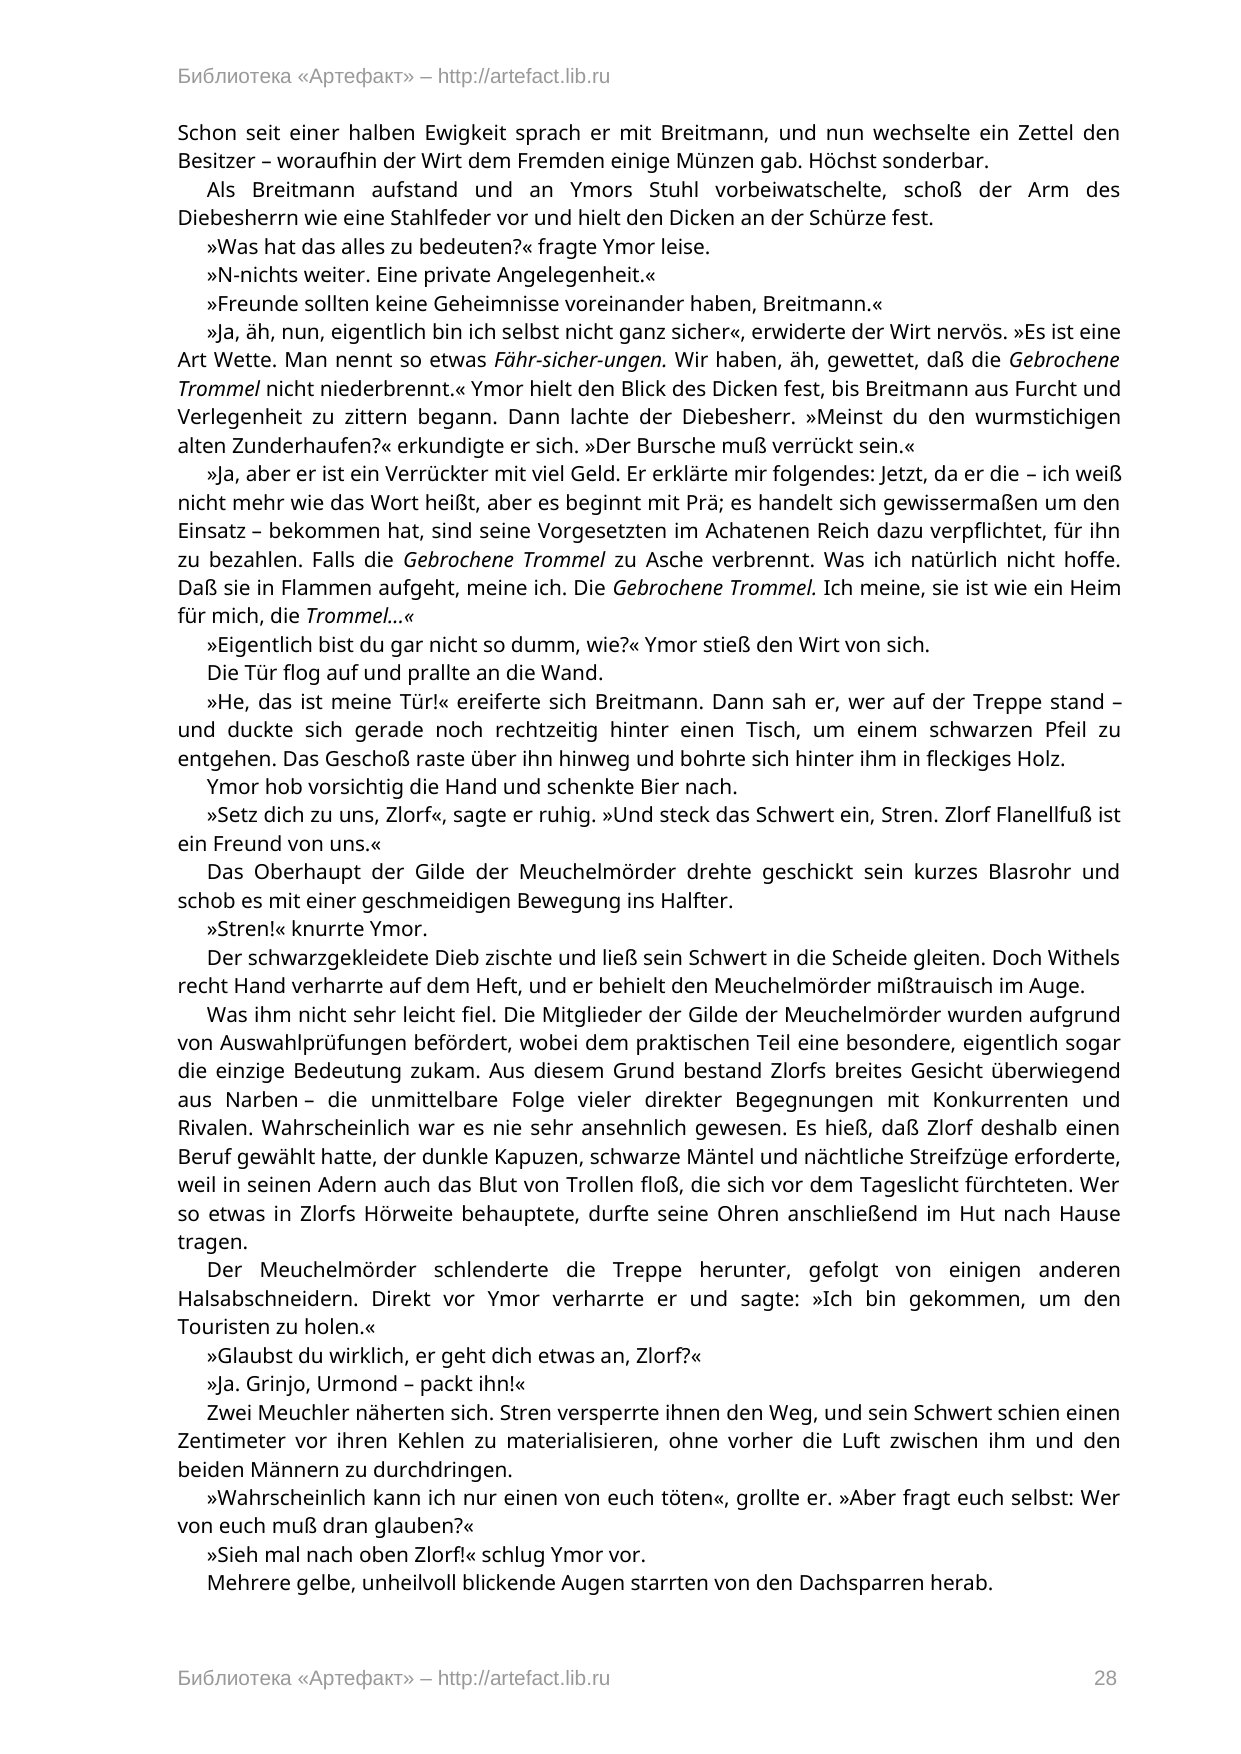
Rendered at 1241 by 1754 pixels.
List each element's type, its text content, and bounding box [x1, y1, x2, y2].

text »Eigentlich bist du gar nicht so dumm, wie?« Ymor stieß den Wirt von sich. [177, 630, 1122, 658]
text »Ja, aber er ist ein Verrückter mit viel Geld. Er erklärte mir folgendes: Jetzt, da er die – ich weiß nicht mehr wie das Wort heißt, aber es beginnt mit Prä; es handelt sich gewissermaßen um den Einsatz – bekommen hat, sind seine Vorgesetzten im Achatenen Reich dazu verpflichtet, für ihn zu bezahlen. Falls die Gebrochene Trommel zu Asche verbrennt. Was ich natürlich nicht hoffe. Daß sie in Flammen aufgeht, meine ich. Die Gebrochene Trommel. Ich meine, sie ist wie ein Heim für mich, die Trommel...« [177, 459, 1122, 630]
text »Glaubst du wirklich, er geht dich etwas an, Zlorf?« [177, 1341, 1122, 1369]
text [177, 118, 1122, 175]
text Die Tür flog auf und prallte an die Wand. [177, 658, 1122, 687]
text »Stren!« knurrte Ymor. [177, 914, 1122, 943]
text »Was hat das alles zu bedeuten?« fragte Ymor leise. [177, 232, 1122, 260]
text »He, das ist meine Tür!« ereiferte sich Breitmann. Dann sah er, wer auf der Treppe stand – und duckte sich gerade noch rechtzeitig hinter einen Tisch, um einem schwarzen Pfeil zu entgehen. Das Geschoß raste über ihn hinweg und bohrte sich hinter ihm in fleckiges Holz. [177, 687, 1122, 772]
text »Sieh mal nach oben Zlorf!« schlug Ymor vor. [177, 1540, 1122, 1568]
text »N-nichts weiter. Eine private Angelegenheit.« [177, 260, 1122, 289]
text Der Meuchelmörder schlenderte die Treppe herunter, gefolgt von einigen anderen Halsabschneidern. Direkt vor Ymor verharrte er und sagte: »Ich bin gekommen, um den Touristen zu holen.« [177, 1256, 1122, 1341]
text Der schwarzgekleidete Dieb zischte und ließ sein Schwert in die Scheide gleiten. Doch Withels recht Hand verharrte auf dem Heft, und er behielt den Meuchelmörder mißtrauisch im Auge. [177, 943, 1122, 1000]
text Mehrere gelbe, unheilvoll blickende Augen starrten von den Dachsparren herab. [177, 1568, 1122, 1597]
text Was ihm nicht sehr leicht fiel. Die Mitglieder der Gilde der Meuchelmörder wurden aufgrund von Auswahlprüfungen befördert, wobei dem praktischen Teil eine besondere, eigentlich sogar die einzige Bedeutung zukam. Aus diesem Grund bestand Zlorfs breites Gesicht überwiegend aus Narben – die unmittelbare Folge vieler direkter Begegnungen mit Konkurrenten und Rivalen. Wahrscheinlich war es nie sehr ansehnlich gewesen. Es hieß, daß Zlorf deshalb einen Beruf gewählt hatte, der dunkle Kapuzen, schwarze Mäntel und nächtliche Streifzüge erforderte, weil in seinen Adern auch das Blut von Trollen floß, die sich vor dem Tageslicht fürchteten. Wer so etwas in Zlorfs Hörweite behauptete, durfte seine Ohren anschließend im Hut nach Hause tragen. [177, 1000, 1122, 1256]
text »Ja. Grinjo, Urmond – packt ihn!« [177, 1369, 1122, 1398]
text »Wahrscheinlich kann ich nur einen von euch töten«, grollte er. »Aber fragt euch selbst: Wer von euch muß dran glauben?« [177, 1483, 1122, 1540]
text Zwei Meuchler näherten sich. Stren versperrte ihnen den Weg, und sein Schwert schien einen Zentimeter vor ihren Kehlen zu materialisieren, ohne vorher die Luft zwischen ihm und den beiden Männern zu durchdringen. [177, 1398, 1122, 1483]
text »Ja, äh, nun, eigentlich bin ich selbst nicht ganz sicher«, erwiderte der Wirt nervös. »Es ist eine Art Wette. Man nennt so etwas Fähr-sicher-ungen. Wir haben, äh, gewettet, daß die Gebrochene Trommel nicht niederbrennt.« Ymor hielt den Blick des Dicken fest, bis Breitmann aus Furcht und Verlegenheit zu zittern begann. Dann lachte der Diebesherr. »Meinst du den wurmstichigen alten Zunderhaufen?« erkundigte er sich. »Der Bursche muß verrückt sein.« [177, 317, 1122, 459]
text Als Breitmann aufstand und an Ymors Stuhl vorbeiwatschelte, schoß der Arm des Diebesherrn wie eine Stahlfeder vor und hielt den Dicken an der Schürze fest. [177, 175, 1122, 232]
text »Freunde sollten keine Geheimnisse voreinander haben, Breitmann.« [177, 289, 1122, 317]
text »Setz dich zu uns, Zlorf«, sagte er ruhig. »Und steck das Schwert ein, Stren. Zlorf Flanellfuß ist ein Freund von uns.« [177, 801, 1122, 857]
text Ymor hob vorsichtig die Hand und schenkte Bier nach. [177, 772, 1122, 801]
text Das Oberhaupt der Gilde der Meuchelmörder drehte geschickt sein kurzes Blasrohr und schob es mit einer geschmeidigen Bewegung ins Halfter. [177, 857, 1122, 914]
